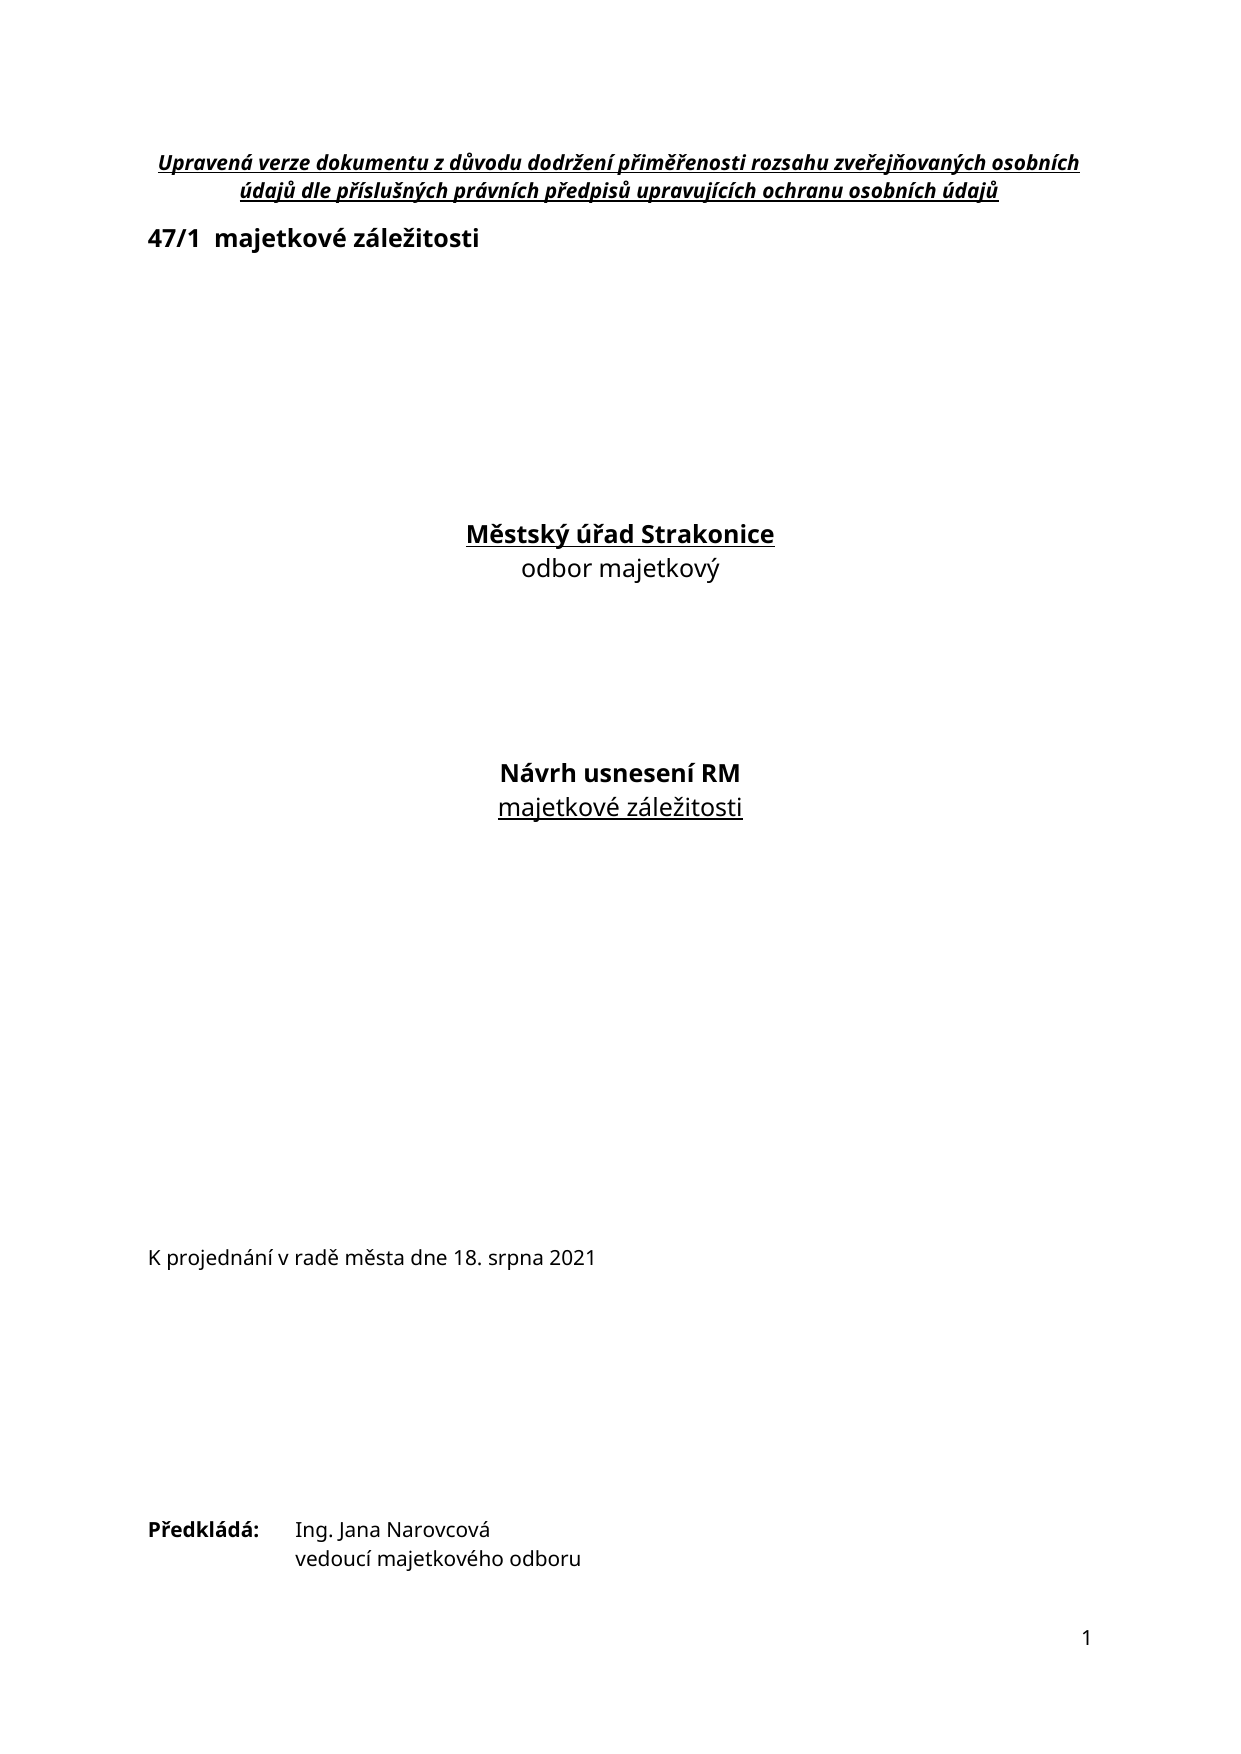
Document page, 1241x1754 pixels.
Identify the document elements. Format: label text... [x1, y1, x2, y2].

text Předkládá: Ing. Jana Narovcová [148, 1516, 1093, 1544]
text Městský úřad Strakonice [148, 517, 1093, 551]
text 47/1 majetkové záležitosti [148, 221, 1093, 255]
text Upravená verze dokumentu z důvodu dodržení přiměřenosti rozsahu zveřejňovaných osobních údajů dle příslušných právních předpisů upravujících ochranu osobních údajů [148, 148, 1093, 204]
text odbor majetkový [148, 551, 1093, 585]
text majetkové záležitosti [148, 789, 1093, 823]
text Návrh usnesení RM [148, 755, 1093, 789]
text K projednání v radě města dne 18. srpna 2021 [148, 1243, 1093, 1271]
text vedoucí majetkového odboru [148, 1544, 1093, 1572]
